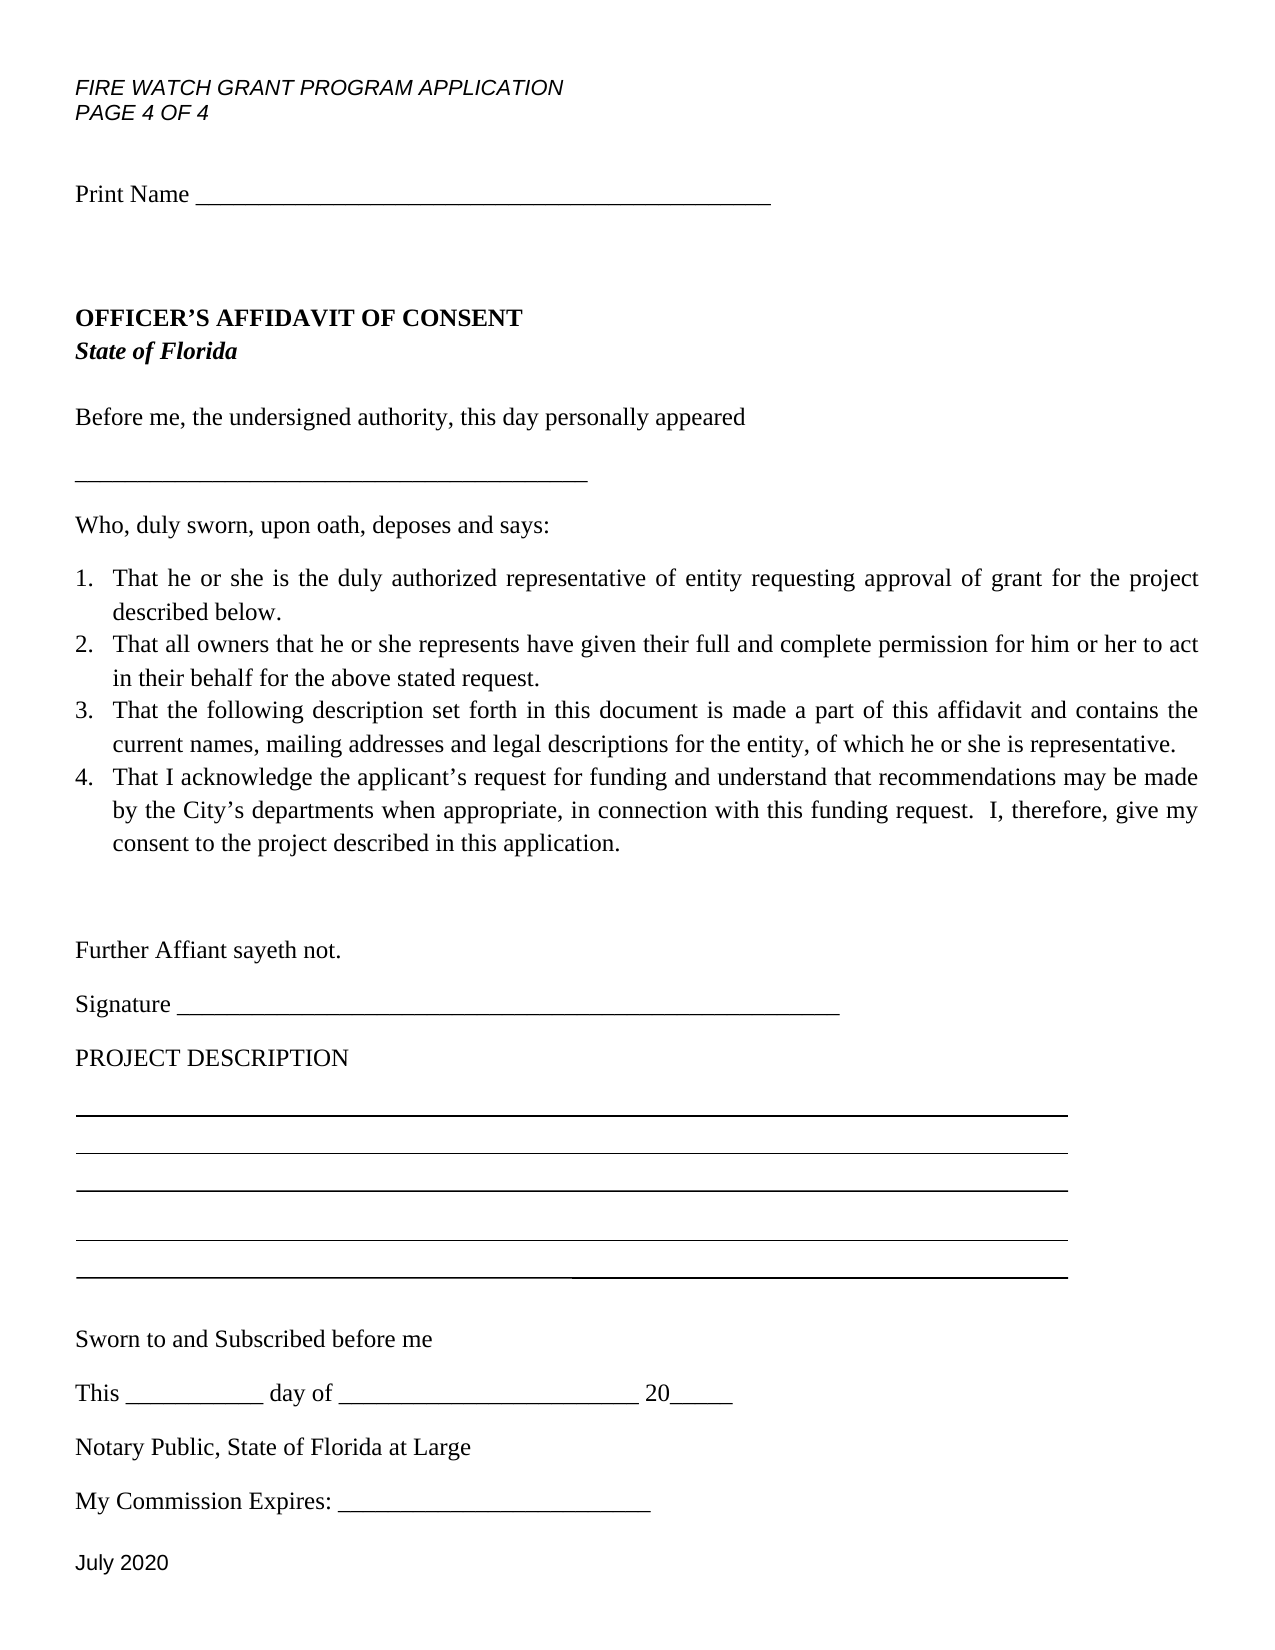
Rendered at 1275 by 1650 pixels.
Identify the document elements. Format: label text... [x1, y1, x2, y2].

text PROJECT DESCRIPTION [75, 1043, 1200, 1072]
text Who, duly sworn, upon oath, deposes and says: [75, 510, 1200, 538]
text My Commission Expires: _________________________ [75, 1486, 1200, 1515]
text Notary Public, State of Florida at Large [75, 1432, 1200, 1461]
text Further Affiant sayeth not. [75, 935, 1200, 964]
text State of Florida [75, 336, 1200, 365]
text OFFICER’S AFFIDAVIT OF CONSENT [75, 303, 1200, 332]
list That all owners that he or she represents have given their full and complete permission for him or her to act in their behalf for the above stated request. [75, 629, 1200, 691]
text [75, 179, 1200, 208]
text This ___________ day of ________________________ 20_____ [75, 1378, 1200, 1407]
text Before me, the undersigned authority, this day personally appeared [75, 402, 1200, 431]
text _________________________________________ [75, 456, 1200, 484]
list That the following description set forth in this document is made a part of this affidavit and contains the current names, mailing addresses and legal descriptions for the entity, of which he or she is representative. [75, 696, 1200, 757]
list That I acknowledge the applicant’s request for funding and understand that recommendations may be made by the City’s departments when appropriate, in connection with this funding request. I, therefore, give my consent to the project described in this application. [75, 762, 1200, 856]
text Signature _____________________________________________________ [75, 989, 1200, 1018]
list That he or she is the duly authorized representative of entity requesting approval of grant for the project described below. [75, 563, 1200, 625]
text Sworn to and Subscribed before me [75, 1324, 1200, 1353]
